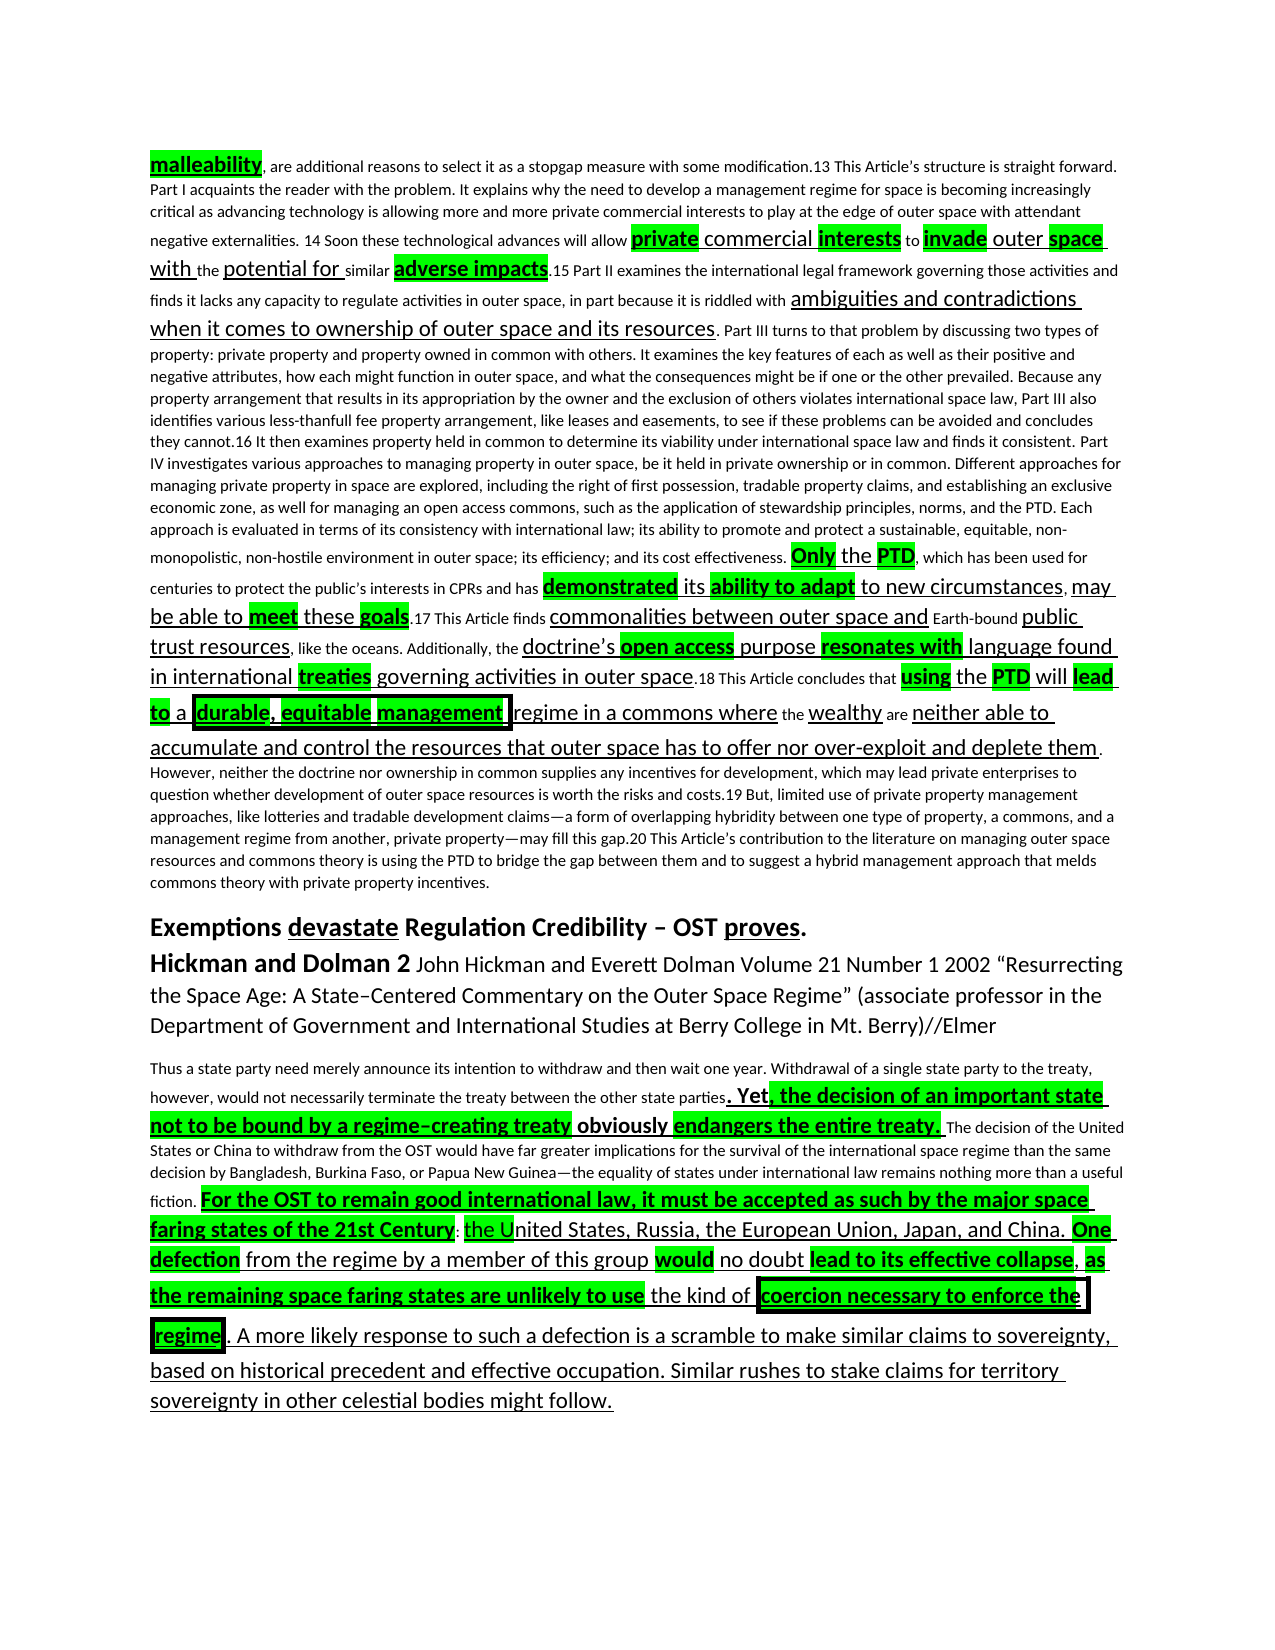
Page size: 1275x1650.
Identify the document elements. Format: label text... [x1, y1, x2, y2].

text Thus a state party need merely announce its intention to withdraw and then wait one year. Withdrawal of a single state party to the treaty, however, would not necessarily terminate the treaty between the other state parties. Yet, the decision of an important state not to be bound by a regime–creating treaty obviously endangers the entire treaty. The decision of the United States or China to withdraw from the OST would have far greater implications for the survival of the international space regime than the same decision by Bangladesh, Burkina Faso, or Papua New Guinea—the equality of states under international law remains nothing more than a useful fiction. For the OST to remain good international law, it must be accepted as such by the major space faring states of the 21st Century: the United States, Russia, the European Union, Japan, and China. One defection from the regime by a member of this group would no doubt lead to its effective collapse, as the remaining space faring states are unlikely to use the kind of coercion necessary to enforce the regime. A more likely response to such a defection is a scramble to make similar claims to sovereignty, based on historical precedent and effective occupation. Similar rushes to stake claims for territory sovereignty in other celestial bodies might follow. [150, 1058, 1125, 1414]
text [150, 150, 1125, 892]
text Hickman and Dolman 2 John Hickman and Everett Dolman Volume 21 Number 1 2002 “Resurrecting the Space Age: A State–Centered Commentary on the Outer Space Regime” (associate professor in the Department of Government and International Studies at Berry College in Mt. Berry)//Elmer [150, 946, 1125, 1039]
subtitle Exemptions devastate Regulation Credibility – OST proves. [150, 911, 1125, 943]
